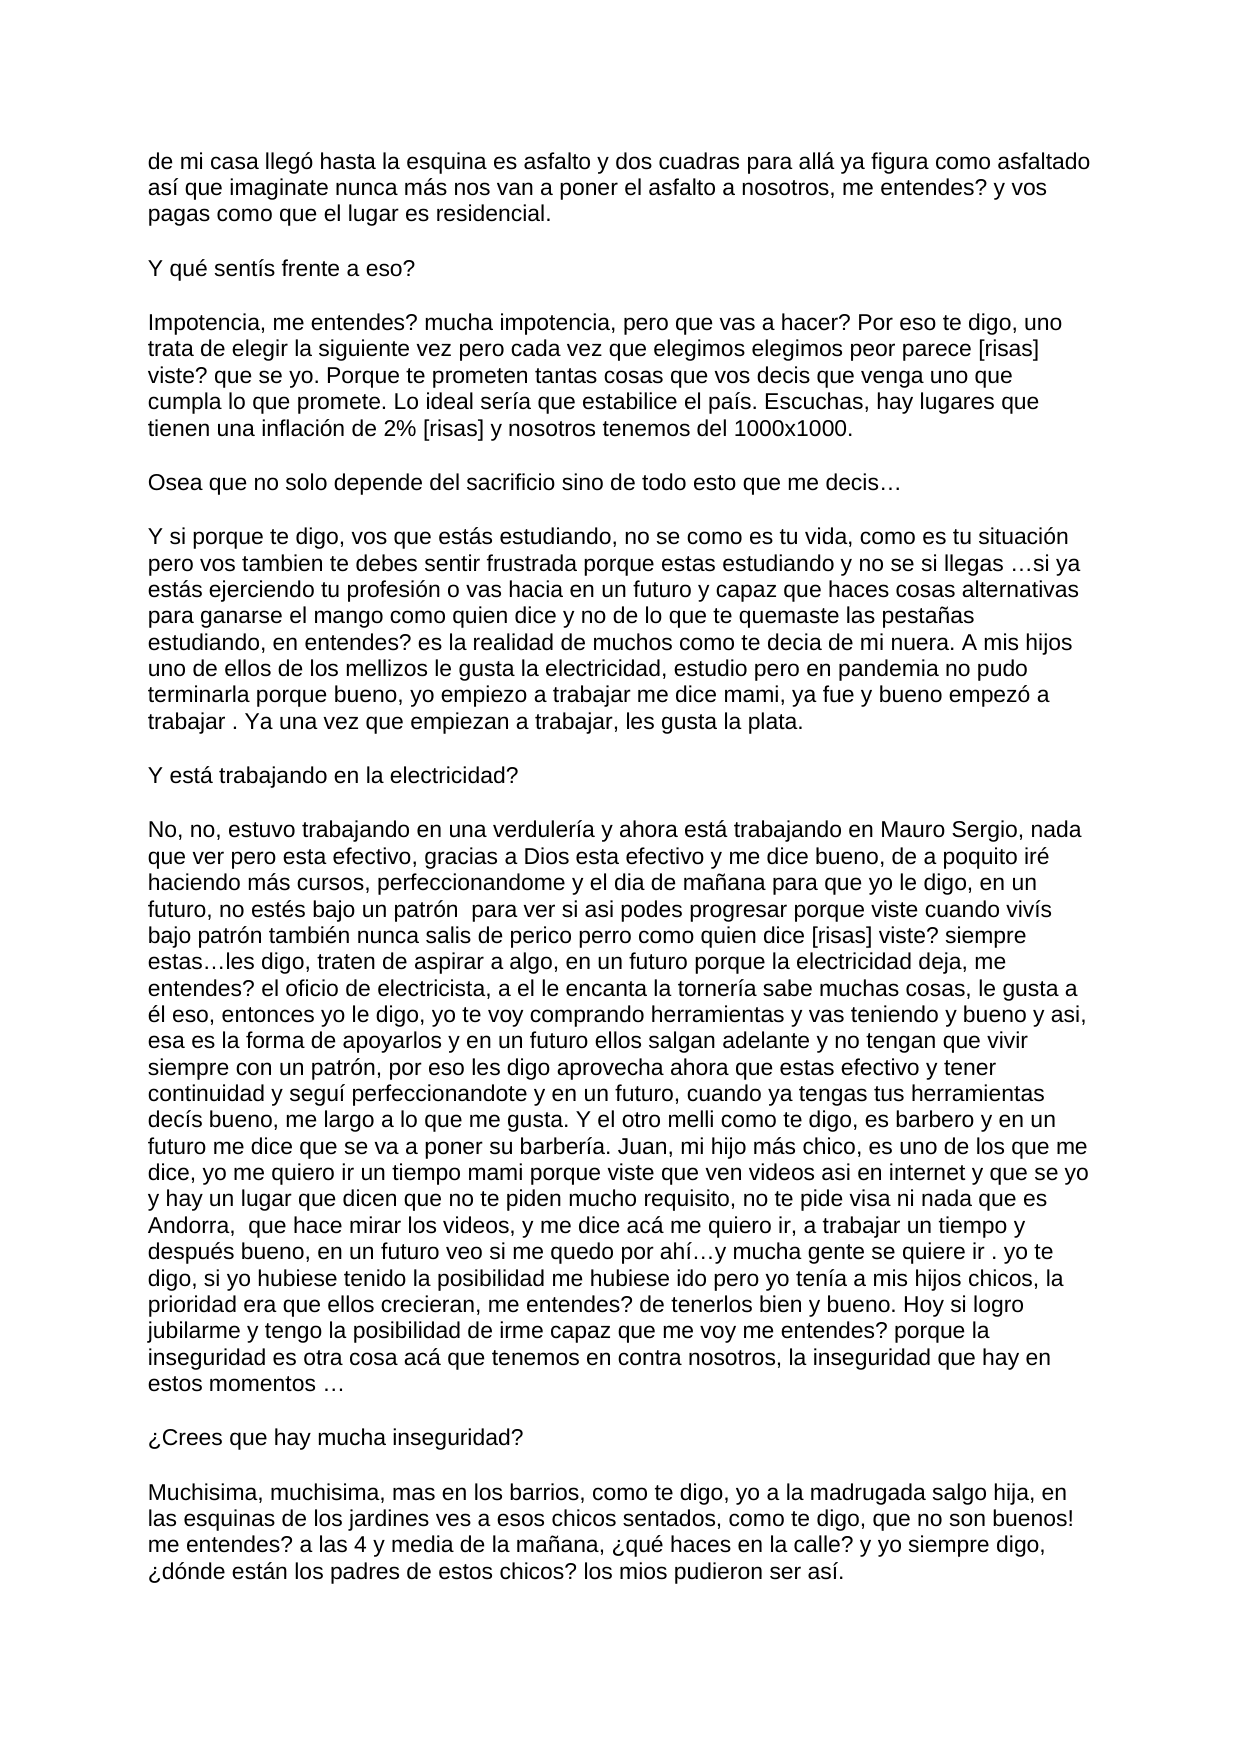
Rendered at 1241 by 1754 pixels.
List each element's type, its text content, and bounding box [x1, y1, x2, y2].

text Y si porque te digo, vos que estás estudiando, no se como es tu vida, como es tu situación pero vos tambien te debes sentir frustrada porque estas estudiando y no se si llegas …si ya estás ejerciendo tu profesión o vas hacia en un futuro y capaz que haces cosas alternativas para ganarse el mango como quien dice y no de lo que te quemaste las pestañas estudiando, en entendes? es la realidad de muchos como te decia de mi nuera. A mis hijos uno de ellos de los mellizos le gusta la electricidad, estudio pero en pandemia no pudo terminarla porque bueno, yo empiezo a trabajar me dice mami, ya fue y bueno empezó a trabajar . Ya una vez que empiezan a trabajar, les gusta la plata. [148, 523, 1093, 734]
text Osea que no solo depende del sacrificio sino de todo esto que me decis… [148, 469, 1093, 495]
text Y está trabajando en la electricidad? [148, 762, 1093, 788]
text Muchisima, muchisima, mas en los barrios, como te digo, yo a la madrugada salgo hija, en las esquinas de los jardines ves a esos chicos sentados, como te digo, que no son buenos! me entendes? a las 4 y media de la mañana, ¿qué haces en la calle? y yo siempre digo, ¿dónde están los padres de estos chicos? los mios pudieron ser así. [148, 1479, 1093, 1584]
text ¿Crees que hay mucha inseguridad? [148, 1424, 1093, 1451]
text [148, 148, 1093, 227]
text Impotencia, me entendes? mucha impotencia, pero que vas a hacer? Por eso te digo, uno trata de elegir la siguiente vez pero cada vez que elegimos elegimos peor parece [risas] viste? que se yo. Porque te prometen tantas cosas que vos decis que venga uno que cumpla lo que promete. Lo ideal sería que estabilice el país. Escuchas, hay lugares que tienen una inflación de 2% [risas] y nosotros tenemos del 1000x1000. [148, 309, 1093, 441]
text Y qué sentís frente a eso? [148, 255, 1093, 281]
text No, no, estuvo trabajando en una verdulería y ahora está trabajando en Mauro Sergio, nada que ver pero esta efectivo, gracias a Dios esta efectivo y me dice bueno, de a poquito iré haciendo más cursos, perfeccionandome y el dia de mañana para que yo le digo, en un futuro, no estés bajo un patrón para ver si asi podes progresar porque viste cuando vivís bajo patrón también nunca salis de perico perro como quien dice [risas] viste? siempre estas…les digo, traten de aspirar a algo, en un futuro porque la electricidad deja, me entendes? el oficio de electricista, a el le encanta la tornería sabe muchas cosas, le gusta a él eso, entonces yo le digo, yo te voy comprando herramientas y vas teniendo y bueno y asi, esa es la forma de apoyarlos y en un futuro ellos salgan adelante y no tengan que vivir siempre con un patrón, por eso les digo aprovecha ahora que estas efectivo y tener continuidad y seguí perfeccionandote y en un futuro, cuando ya tengas tus herramientas decís bueno, me largo a lo que me gusta. Y el otro melli como te digo, es barbero y en un futuro me dice que se va a poner su barbería. Juan, mi hijo más chico, es uno de los que me dice, yo me quiero ir un tiempo mami porque viste que ven videos asi en internet y que se yo y hay un lugar que dicen que no te piden mucho requisito, no te pide visa ni nada que es Andorra, que hace mirar los videos, y me dice acá me quiero ir, a trabajar un tiempo y después bueno, en un futuro veo si me quedo por ahí…y mucha gente se quiere ir . yo te digo, si yo hubiese tenido la posibilidad me hubiese ido pero yo tenía a mis hijos chicos, la prioridad era que ellos crecieran, me entendes? de tenerlos bien y bueno. Hoy si logro jubilarme y tengo la posibilidad de irme capaz que me voy me entendes? porque la inseguridad es otra cosa acá que tenemos en contra nosotros, la inseguridad que hay en estos momentos … [148, 816, 1093, 1396]
